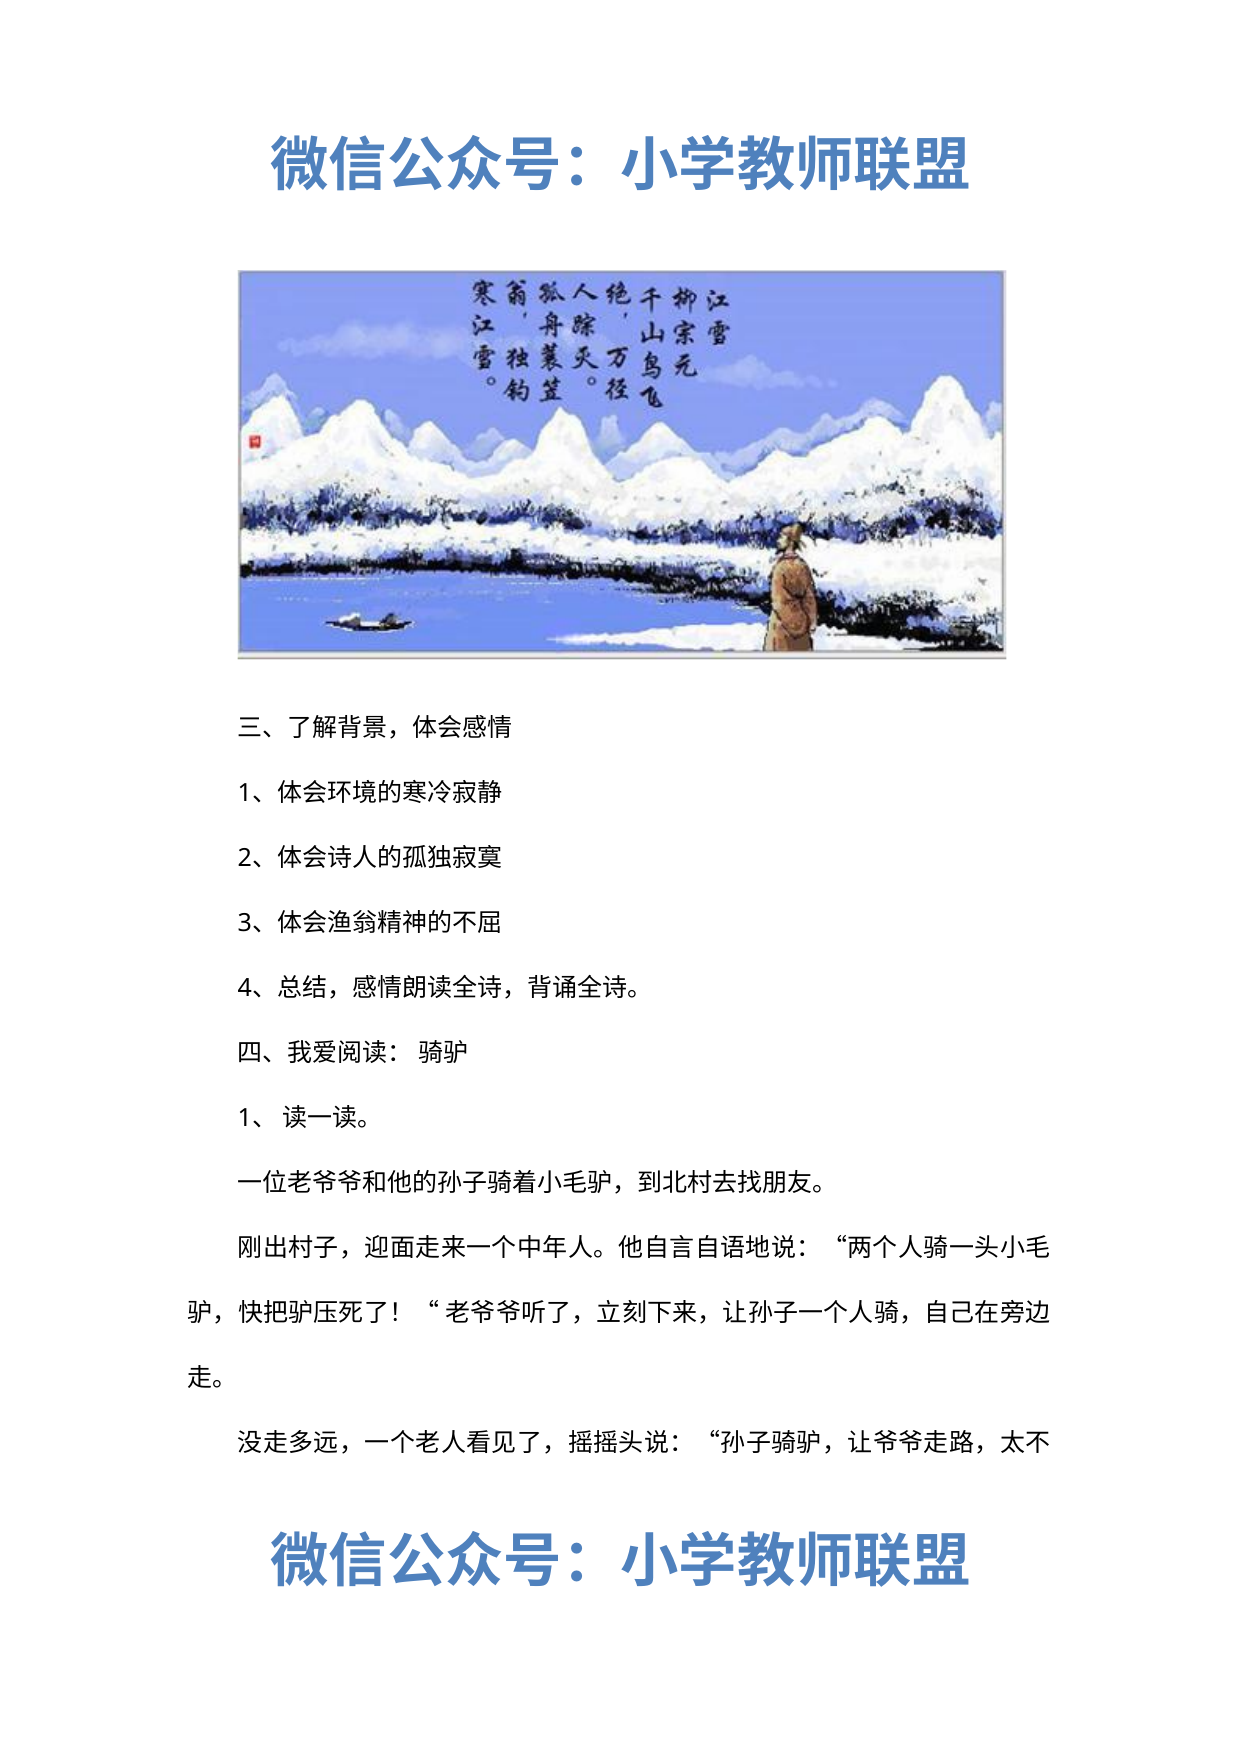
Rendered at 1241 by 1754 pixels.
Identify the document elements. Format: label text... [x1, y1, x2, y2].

text 一位老爷爷和他的孙子骑着小毛驴，到北村去找朋友。 [187, 1148, 1053, 1213]
text 四、我爱阅读： 骑驴 [187, 1018, 1053, 1083]
text 3、体会渔翁精神的不屈 [187, 888, 1053, 953]
picture [237, 270, 1007, 661]
text 刚出村子，迎面走来一个中年人。他自言自语地说：“两个人骑一头小毛驴，快把驴压死了！“ 老爷爷听了，立刻下来，让孙子一个人骑，自己在旁边走。 [187, 1213, 1053, 1408]
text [187, 1408, 1053, 1473]
text 4、总结，感情朗读全诗，背诵全诗。 [187, 953, 1053, 1018]
text 1、 读一读。 [187, 1083, 1053, 1148]
text 1、体会环境的寒冷寂静 [187, 758, 1053, 823]
text 三、了解背景，体会感情 [187, 693, 1053, 758]
text 2、体会诗人的孤独寂寞 [187, 823, 1053, 888]
